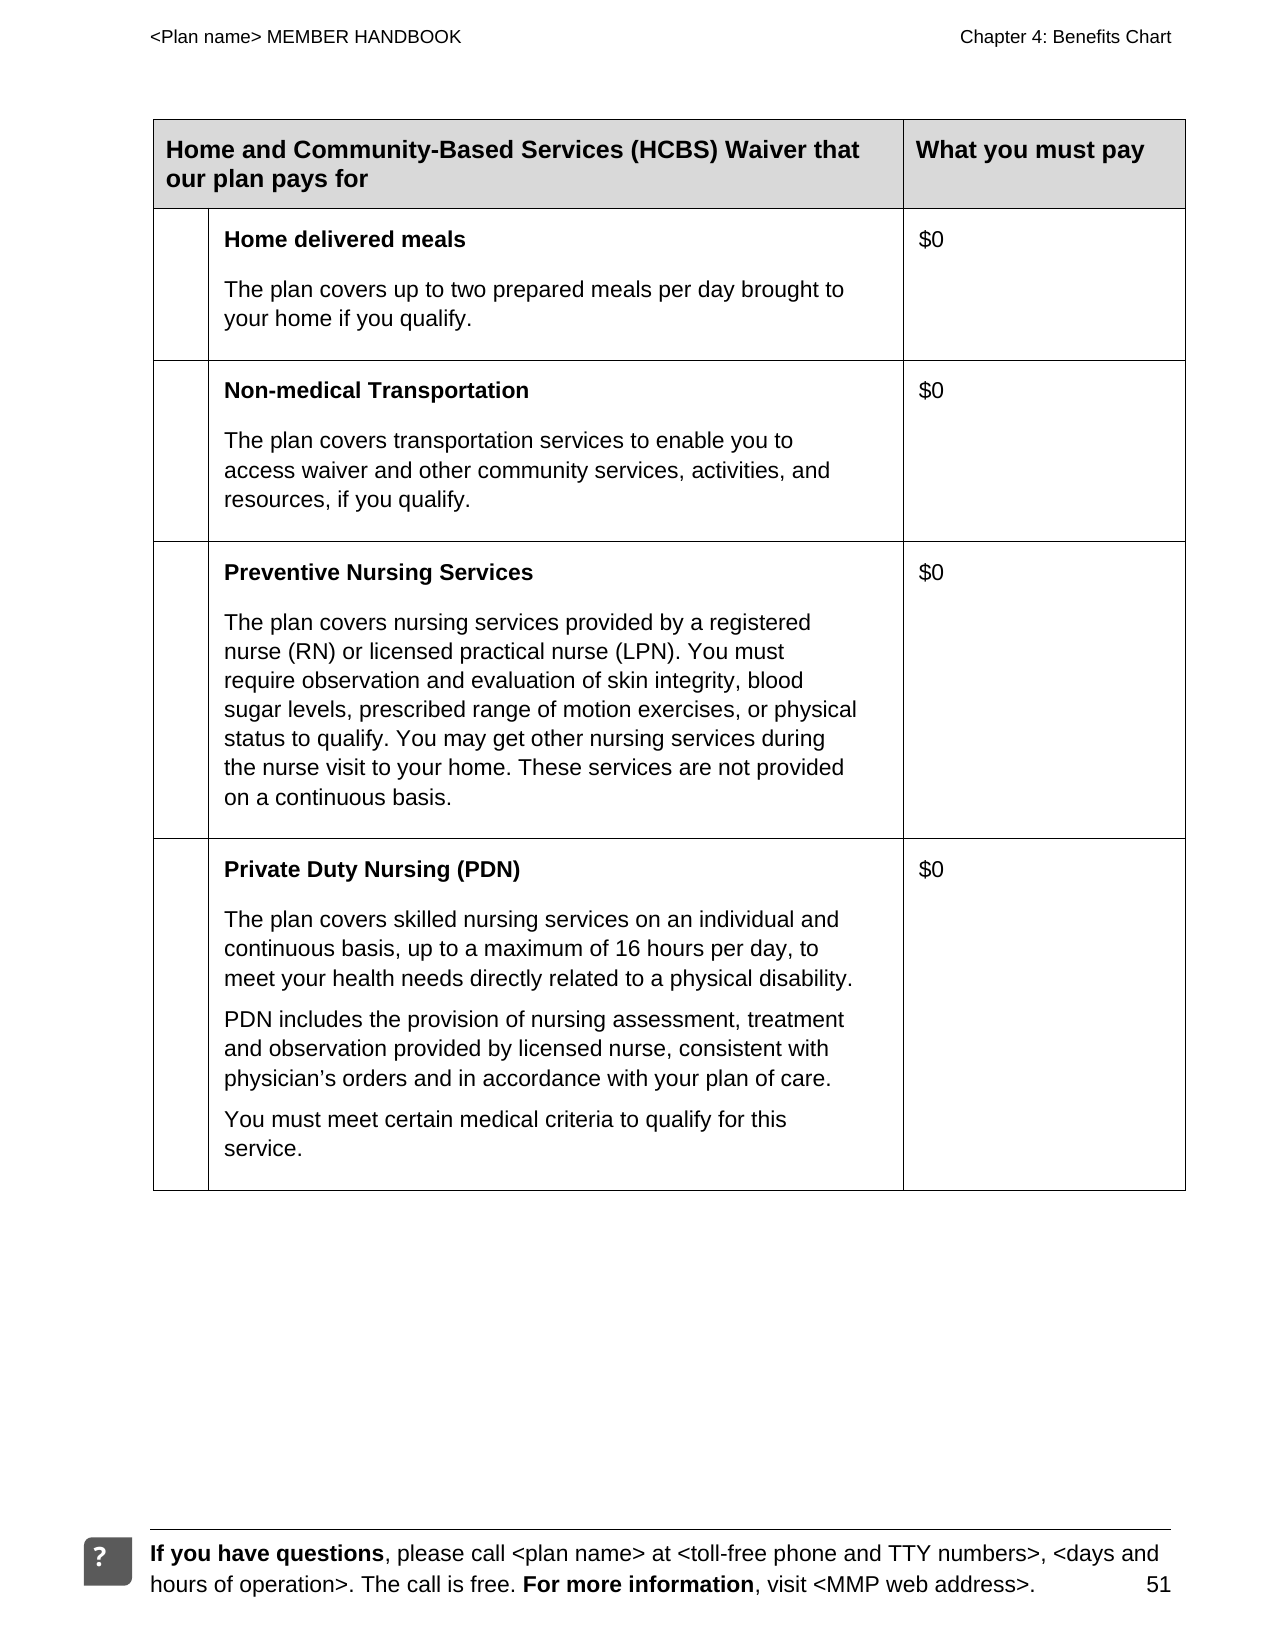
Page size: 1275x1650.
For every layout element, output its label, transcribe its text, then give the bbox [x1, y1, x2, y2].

table_cell $0 [904, 361, 1185, 541]
table_cell $0 [904, 209, 1185, 359]
table_cell $0 [904, 542, 1185, 838]
table_header Home and Community-Based Services (HCBS) Waiver that our plan pays for [154, 120, 903, 208]
table_cell [154, 542, 208, 838]
table_cell [154, 361, 208, 541]
table_cell Home delivered meals The plan covers up to two prepared meals per day brought to your home if you qualify. [209, 209, 903, 359]
table_header What you must pay [904, 120, 1185, 208]
table_cell [154, 839, 208, 1190]
table_cell Preventive Nursing Services The plan covers nursing services provided by a registered nurse (RN) or licensed practical nurse (LPN). You must require observation and evaluation of skin integrity, blood sugar levels, prescribed range of motion exercises, or physical status to qualify. You may get other nursing services during the nurse visit to your home. These services are not provided on a continuous basis. [209, 542, 903, 838]
table_cell Private Duty Nursing (PDN) The plan covers skilled nursing services on an individual and continuous basis, up to a maximum of 16 hours per day, to meet your health needs directly related to a physical disability. PDN includes the provision of nursing assessment, treatment and observation provided by licensed nurse, consistent with physician’s orders and in accordance with your plan of care. You must meet certain medical criteria to qualify for this service. [209, 839, 903, 1190]
table_cell Non-medical Transportation The plan covers transportation services to enable you to access waiver and other community services, activities, and resources, if you qualify. [209, 361, 903, 541]
table_cell $0 [904, 839, 1185, 1190]
table_cell [154, 209, 208, 359]
